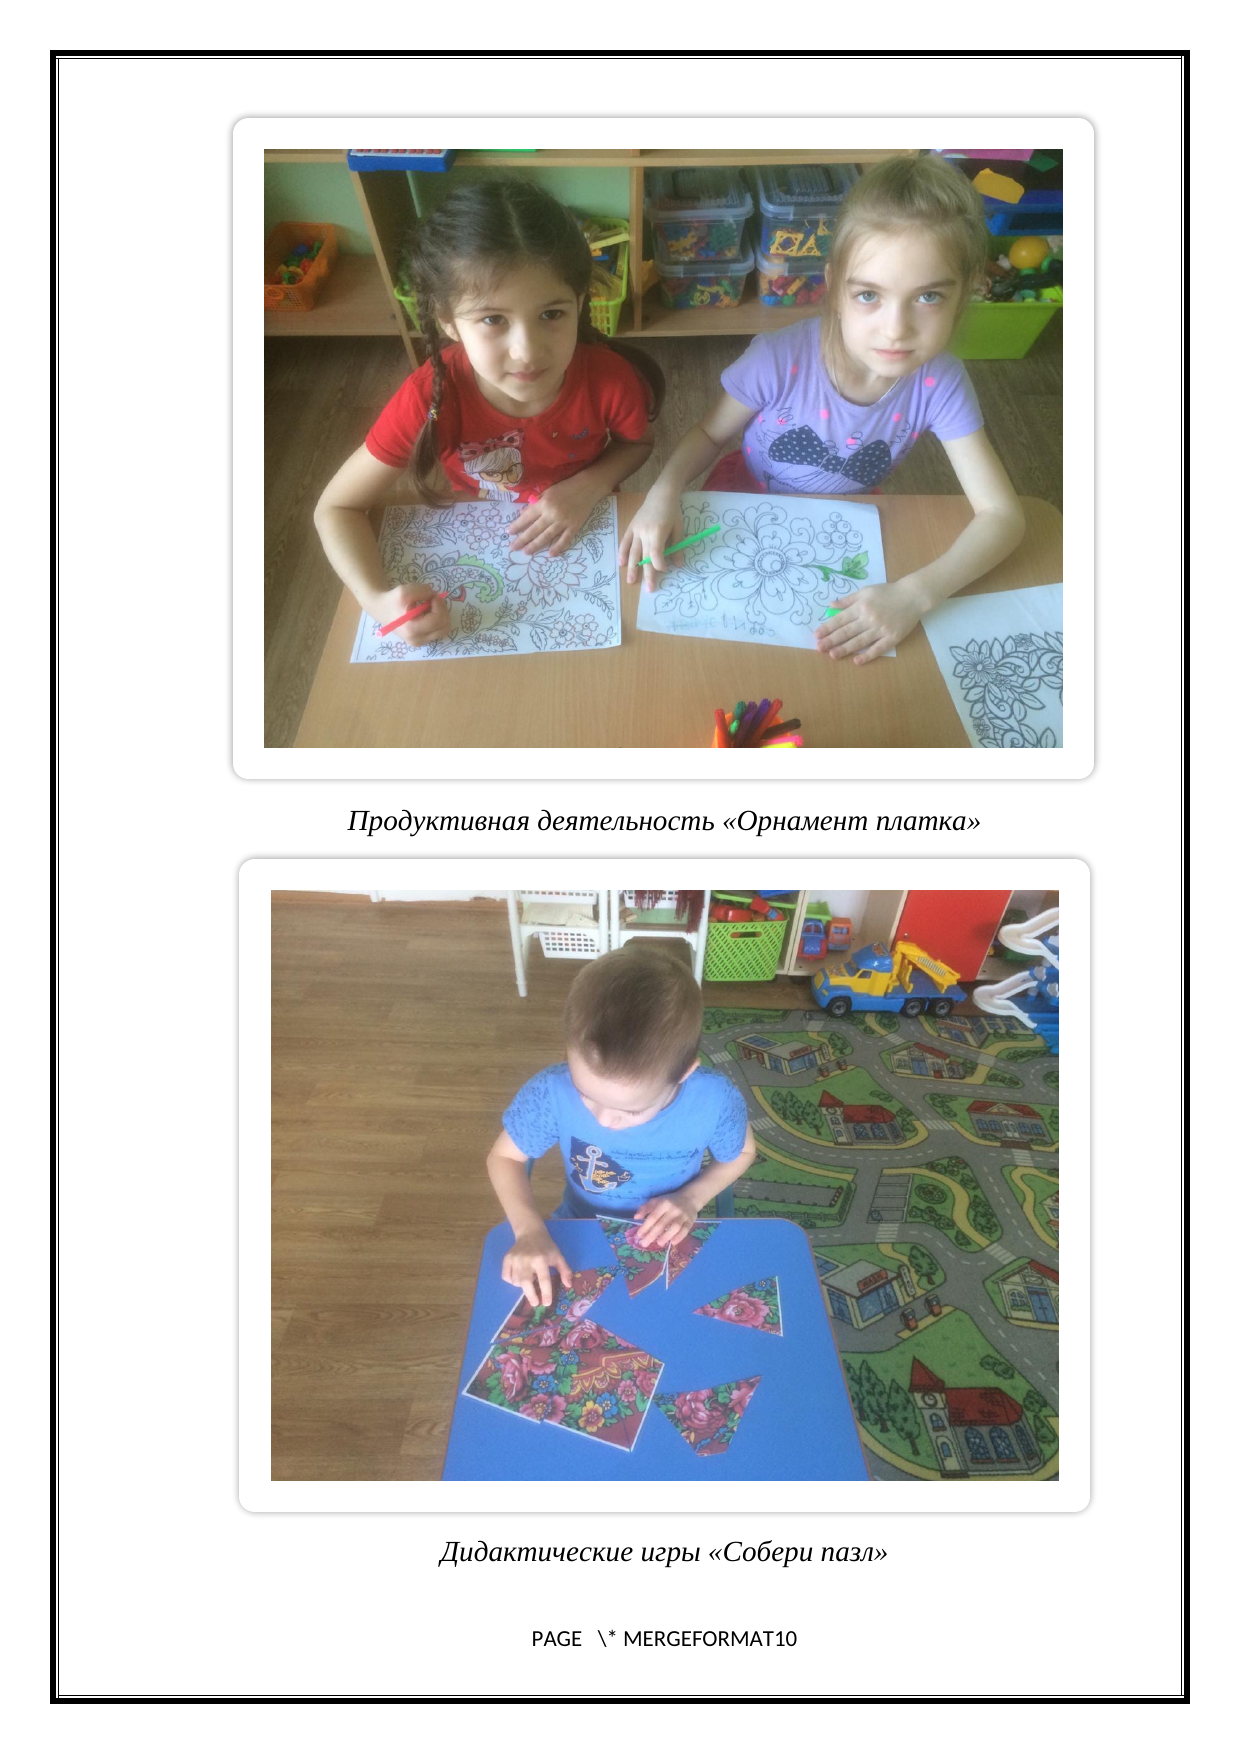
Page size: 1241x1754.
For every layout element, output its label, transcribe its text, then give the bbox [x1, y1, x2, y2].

picture [264, 149, 1063, 748]
picture [271, 890, 1059, 1481]
text Дидактические игры «Собери пазл» [177, 1534, 1152, 1567]
text Продуктивная деятельность «Орнамент платка» [177, 803, 1152, 836]
